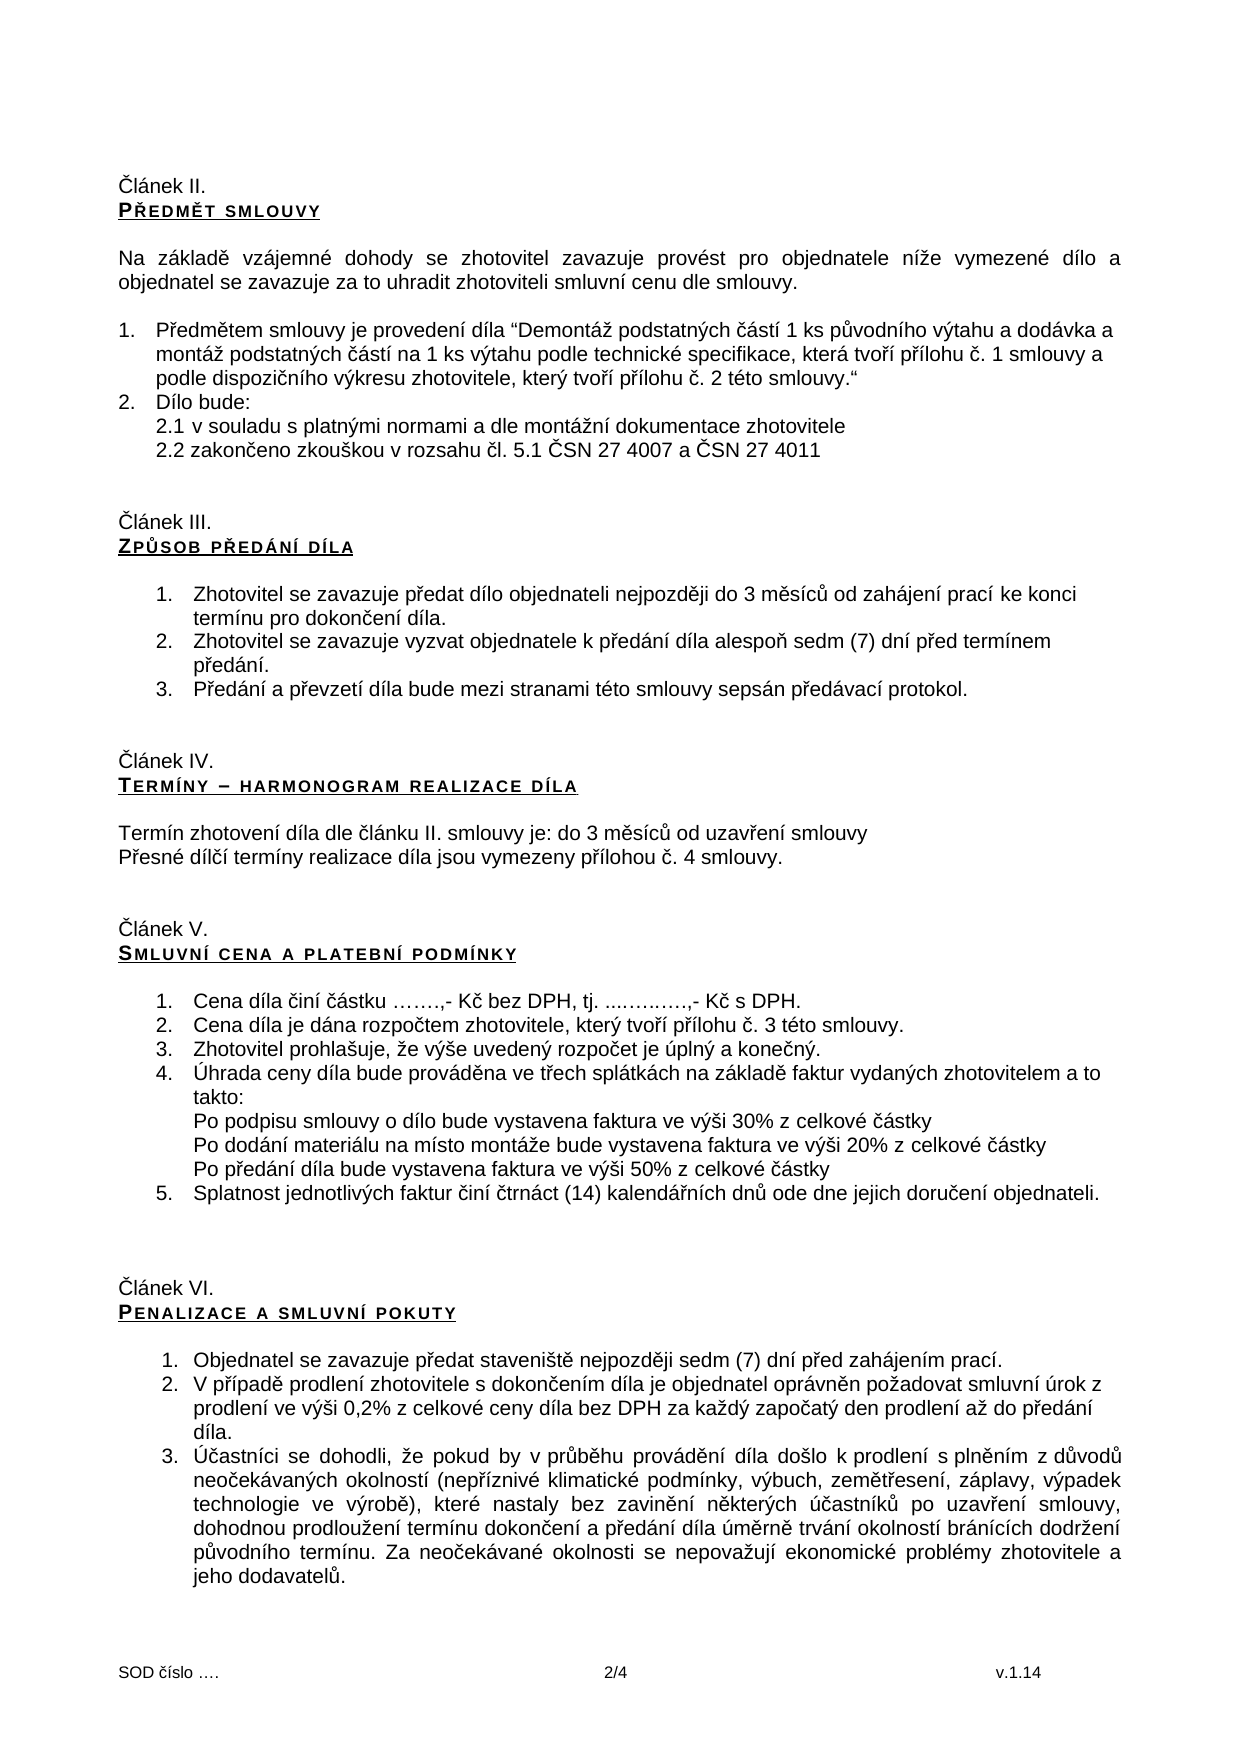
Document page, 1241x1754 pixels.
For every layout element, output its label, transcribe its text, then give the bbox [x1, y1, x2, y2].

text Po dodání materiálu na místo montáže bude vystavena faktura ve výši 20% z celkové částky [193, 1132, 1122, 1156]
list Objednatel se zavazuje předat staveniště nejpozději sedm (7) dní před zahájením prací. [156, 1348, 1122, 1372]
text Přesné dílčí termíny realizace díla jsou vymezeny přílohou č. 4 smlouvy. [118, 845, 1122, 869]
list Splatnost jednotlivých faktur činí čtrnáct (14) kalendářních dnů ode dne jejich doručení objednateli. [156, 1180, 1122, 1204]
list V případě prodlení zhotovitele s dokončením díla je objednatel oprávněn požadovat smluvní úrok z prodlení ve výši 0,2% z celkové ceny díla bez DPH za každý započatý den prodlení až do předání díla. [156, 1372, 1122, 1444]
list Zhotovitel prohlašuje, že výše uvedený rozpočet je úplný a konečný. [156, 1037, 1122, 1061]
list Úhrada ceny díla bude prováděna ve třech splátkách na základě faktur vydaných zhotovitelem a to takto: [156, 1061, 1122, 1108]
list Zhotovitel se zavazuje vyzvat objednatele k předání díla alespoň sedm (7) dní před termínem předání. [156, 629, 1122, 677]
text Článek IV. [118, 749, 1122, 773]
list Účastníci se dohodli, že pokud by v průběhu provádění díla došlo k prodlení s plněním z důvodů neočekávaných okolností (nepříznivé klimatické podmínky, výbuch, zemětřesení, záplavy, výpadek technologie ve výrobě), které nastaly bez zavinění některých účastníků po uzavření smlouvy, dohodnou prodloužení termínu dokončení a předání díla úměrně trvání okolností bránících dodržení původního termínu. Za neočekávané okolnosti se nepovažují ekonomické problémy zhotovitele a jeho dodavatelů. [156, 1444, 1122, 1588]
text Penalizace a smluvní pokuty [118, 1300, 1122, 1324]
text Na základě vzájemné dohody se zhotovitel zavazuje provést pro objednatele níže vymezené dílo a objednatel se zavazuje za to uhradit zhotoviteli smluvní cenu dle smlouvy. [118, 246, 1122, 294]
list Cena díla je dána rozpočtem zhotovitele, který tvoří přílohu č. 3 této smlouvy. [156, 1013, 1122, 1037]
text Článek VI. [118, 1276, 1122, 1300]
list Cena díla činí částku …….,- Kč bez DPH, tj. ....…..….,- Kč s DPH. [156, 989, 1122, 1013]
list Předmětem smlouvy je provedení díla “Demontáž podstatných částí 1 ks původního výtahu a dodávka a montáž podstatných částí na 1 ks výtahu podle technické specifikace, která tvoří přílohu č. 1 smlouvy a podle dispozičního výkresu zhotovitele, který tvoří přílohu č. 2 této smlouvy.“ [118, 318, 1122, 389]
list Předání a převzetí díla bude mezi stranami této smlouvy sepsán předávací protokol. [156, 677, 1122, 701]
text Způsob předání díla [118, 533, 1122, 557]
text Po předání díla bude vystavena faktura ve výši 50% z celkové částky [193, 1156, 1122, 1180]
text Smluvní cena a platební podmínky [118, 941, 1122, 965]
text Po podpisu smlouvy o dílo bude vystavena faktura ve výši 30% z celkové částky [193, 1108, 1122, 1132]
list Zhotovitel se zavazuje předat dílo objednateli nejpozději do 3 měsíců od zahájení prací ke konci termínu pro dokončení díla. [156, 581, 1122, 629]
text 2.2 zakončeno zkouškou v rozsahu čl. 5.1 ČSN 27 ČSN 27 4011 [118, 437, 1122, 461]
list Dílo bude: 2.1 v souladu s platnými normami a dle montážní dokumentace zhotovitele [118, 389, 1122, 437]
text Článek III. [118, 509, 1122, 533]
text Termín zhotovení díla dle článku II. smlouvy je: do 3 měsíců od uzavření smlouvy [118, 821, 1122, 845]
text Předmět smlouvy [118, 198, 1122, 222]
text Článek II. [118, 174, 1122, 198]
text Článek V. [118, 917, 1122, 941]
text Termíny – harmonogram realizace díla [118, 773, 1122, 797]
